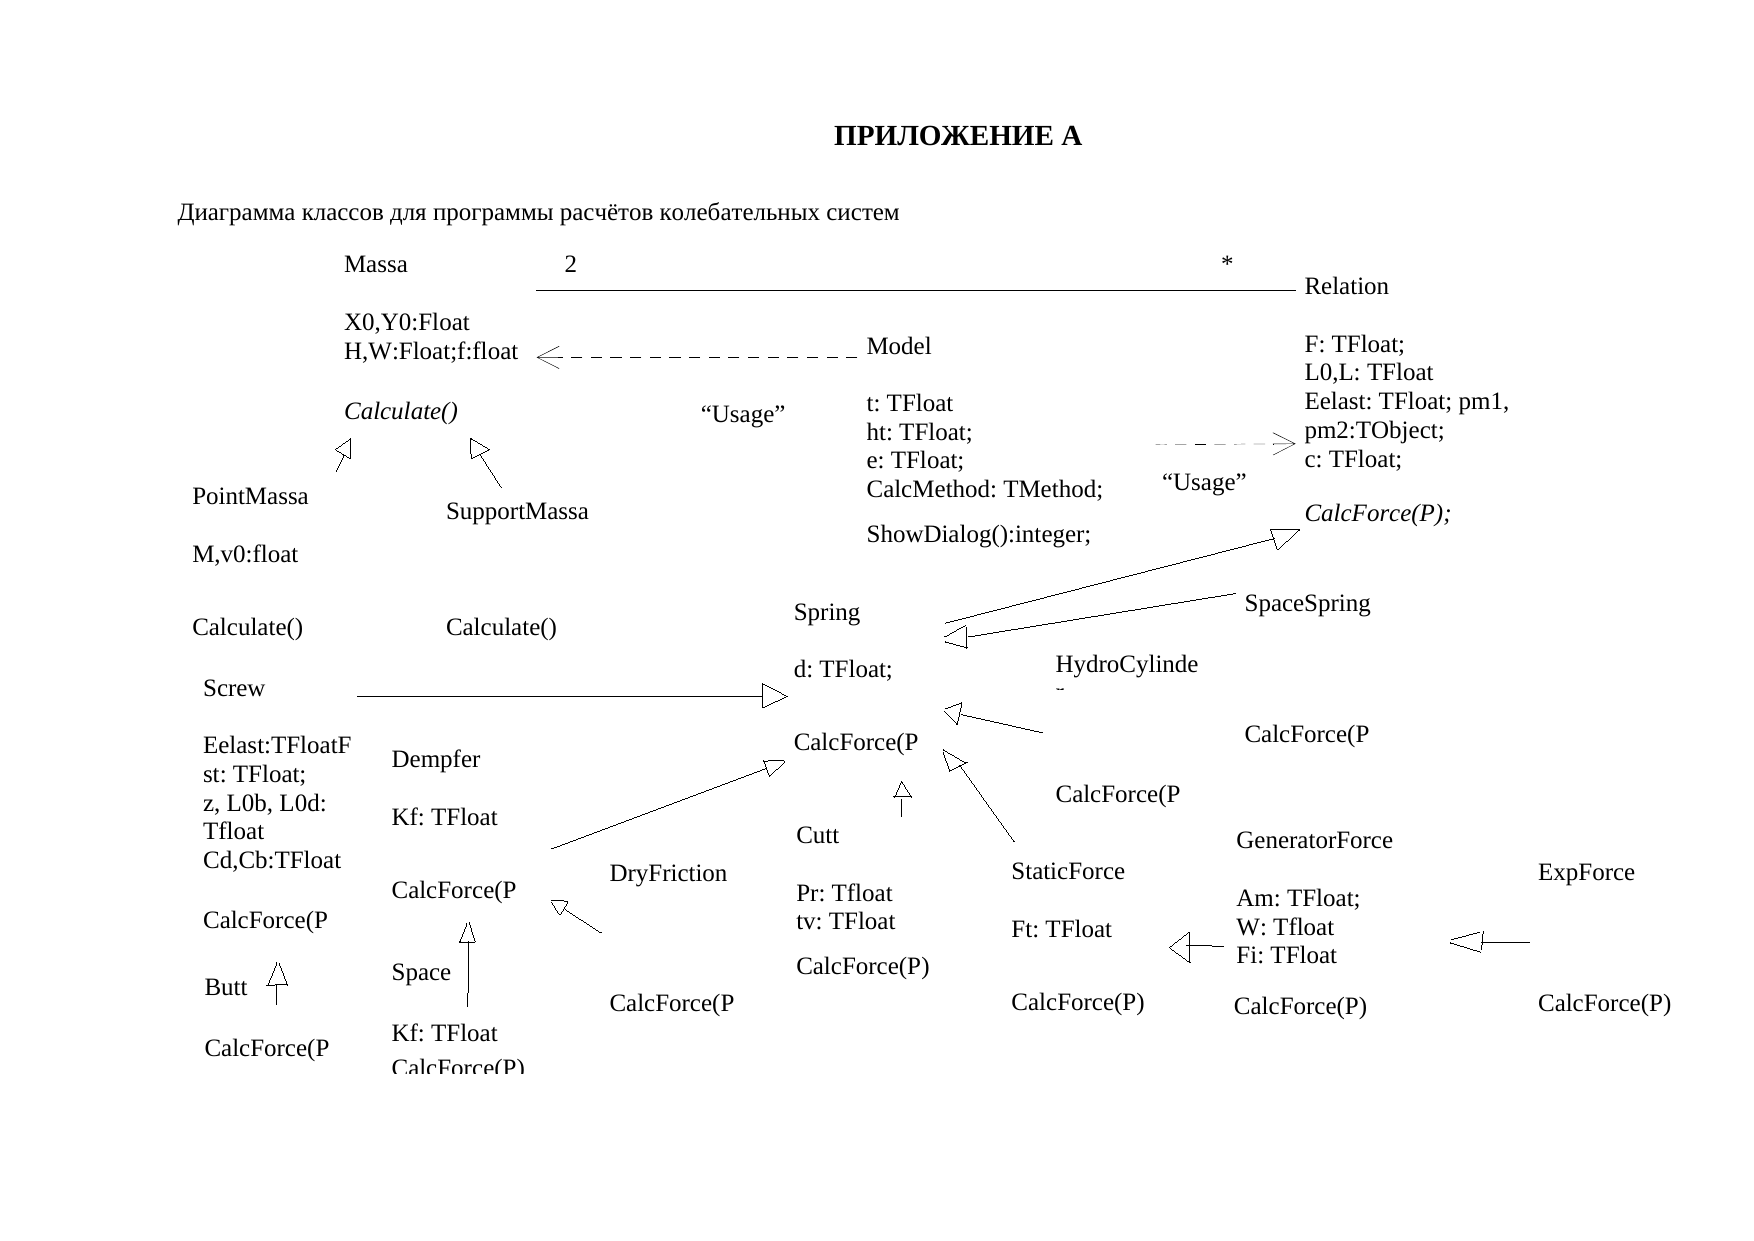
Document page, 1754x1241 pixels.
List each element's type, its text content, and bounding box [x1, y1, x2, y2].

text Диаграмма классов для программы расчётов колебательных систем [177, 197, 1665, 226]
subtitle ПРИЛОЖЕНИЕ А [177, 118, 1665, 152]
